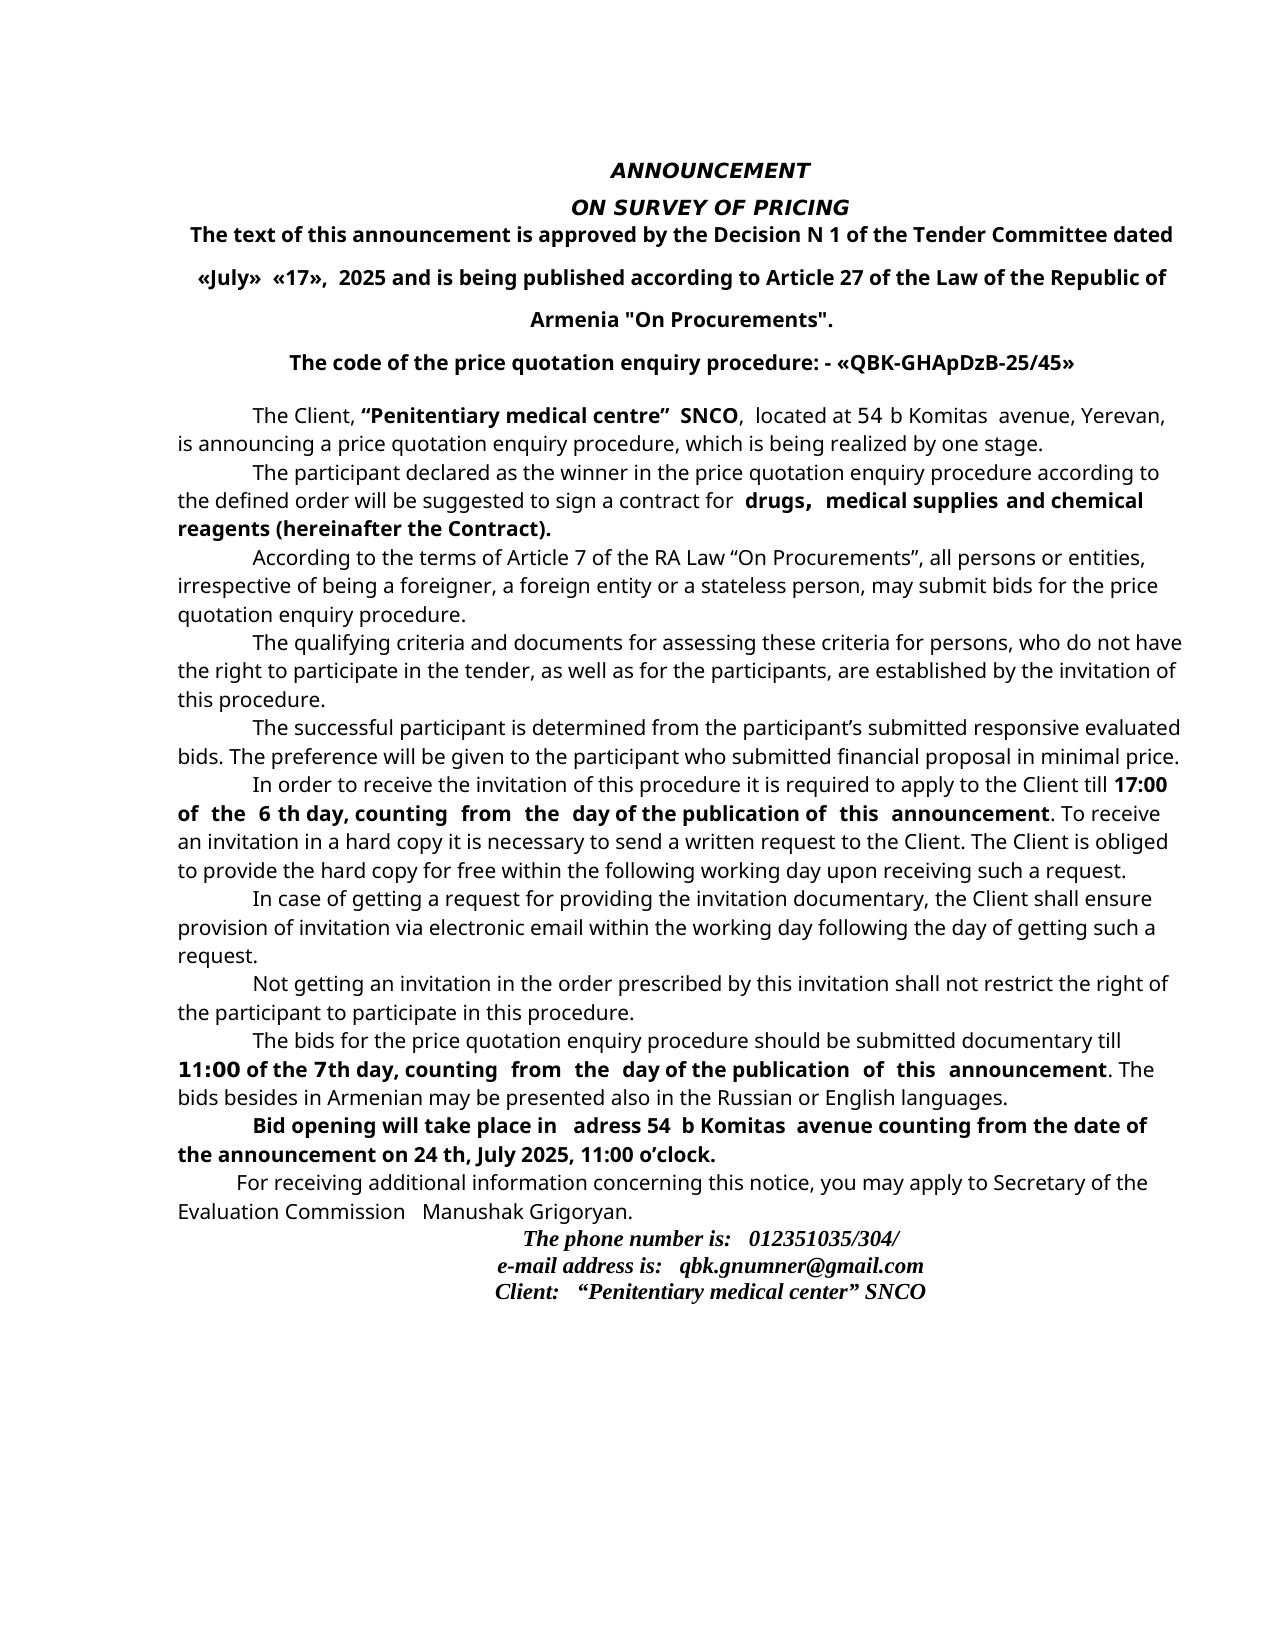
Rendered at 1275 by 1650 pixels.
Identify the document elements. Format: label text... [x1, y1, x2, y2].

text In case of getting a request for providing the invitation documentary, the Client shall ensure provision of invitation via electronic email within the working day following the day of getting such a request. [177, 884, 1186, 969]
text The code of the price quotation enquiry procedure: - «QBK-GHApDzB-25/45» [177, 348, 1186, 377]
text For receiving additional information concerning this notice, you may apply to Secretary of the Evaluation Commission Manushak Grigoryan. [177, 1168, 1187, 1225]
text e-mail address is: qbk.gnumner@gmail.com [177, 1252, 1187, 1278]
text According to the terms of Article 7 of the RA Law “On Procurements”, all persons or entities, irrespective of being a foreigner, a foreign entity or a stateless person, may submit bids for the price quotation enquiry procedure. [177, 543, 1186, 628]
text ON SURVEY OF PRICING [177, 196, 1186, 220]
text Bid opening will take place in adress 54 b Komitas avenue counting from the date of the announcement on 24 th, July 2025, 11:00 o’clock. [177, 1112, 1186, 1168]
text In order to receive the invitation of this procedure it is required to apply to the Client till 17:00 of the 6 th day, counting from the day of the publication of this announcement. To receive an invitation in a hard copy it is necessary to send a written request to the Client. The Client is obliged to provide the hard copy for free within the following working day upon receiving such a request. [177, 770, 1186, 884]
text ANNOUNCEMENT [177, 159, 1186, 184]
text The phone number is: 012351035/304/ [177, 1225, 1187, 1252]
text The bids for the price quotation enquiry procedure should be submitted documentary till 11:00 of the 7th day, counting from the day of the publication of this announcement. The bids besides in Armenian may be presented also in the Russian or English languages. [177, 1026, 1186, 1112]
text The text of this announcement is approved by the Decision N 1 of the Tender Committee dated «July» «17», 2025 and is being published according to Article 27 of the Law of the Republic of Armenia "On Procurements". [177, 220, 1186, 334]
text The participant declared as the winner in the price quotation enquiry procedure according to the defined order will be suggested to sign a contract for drugs, medical supplies and chemical reagents (hereinafter the Contract). [177, 458, 1186, 543]
text The successful participant is determined from the participant’s submitted responsive evaluated bids. The preference will be given to the participant who submitted financial proposal in minimal price. [177, 713, 1186, 770]
text The Client, “Penitentiary medical centre” SNCO, located at 54 b Komitas avenue, Yerevan, is announcing a price quotation enquiry procedure, which is being realized by one stage. [177, 401, 1186, 458]
text The qualifying criteria and documents for assessing these criteria for persons, who do not have the right to participate in the tender, as well as for the participants, are established by the invitation of this procedure. [177, 628, 1186, 713]
text Not getting an invitation in the order prescribed by this invitation shall not restrict the right of the participant to participate in this procedure. [177, 969, 1186, 1026]
text Client: “Penitentiary medical center” SNCO [177, 1278, 1187, 1304]
